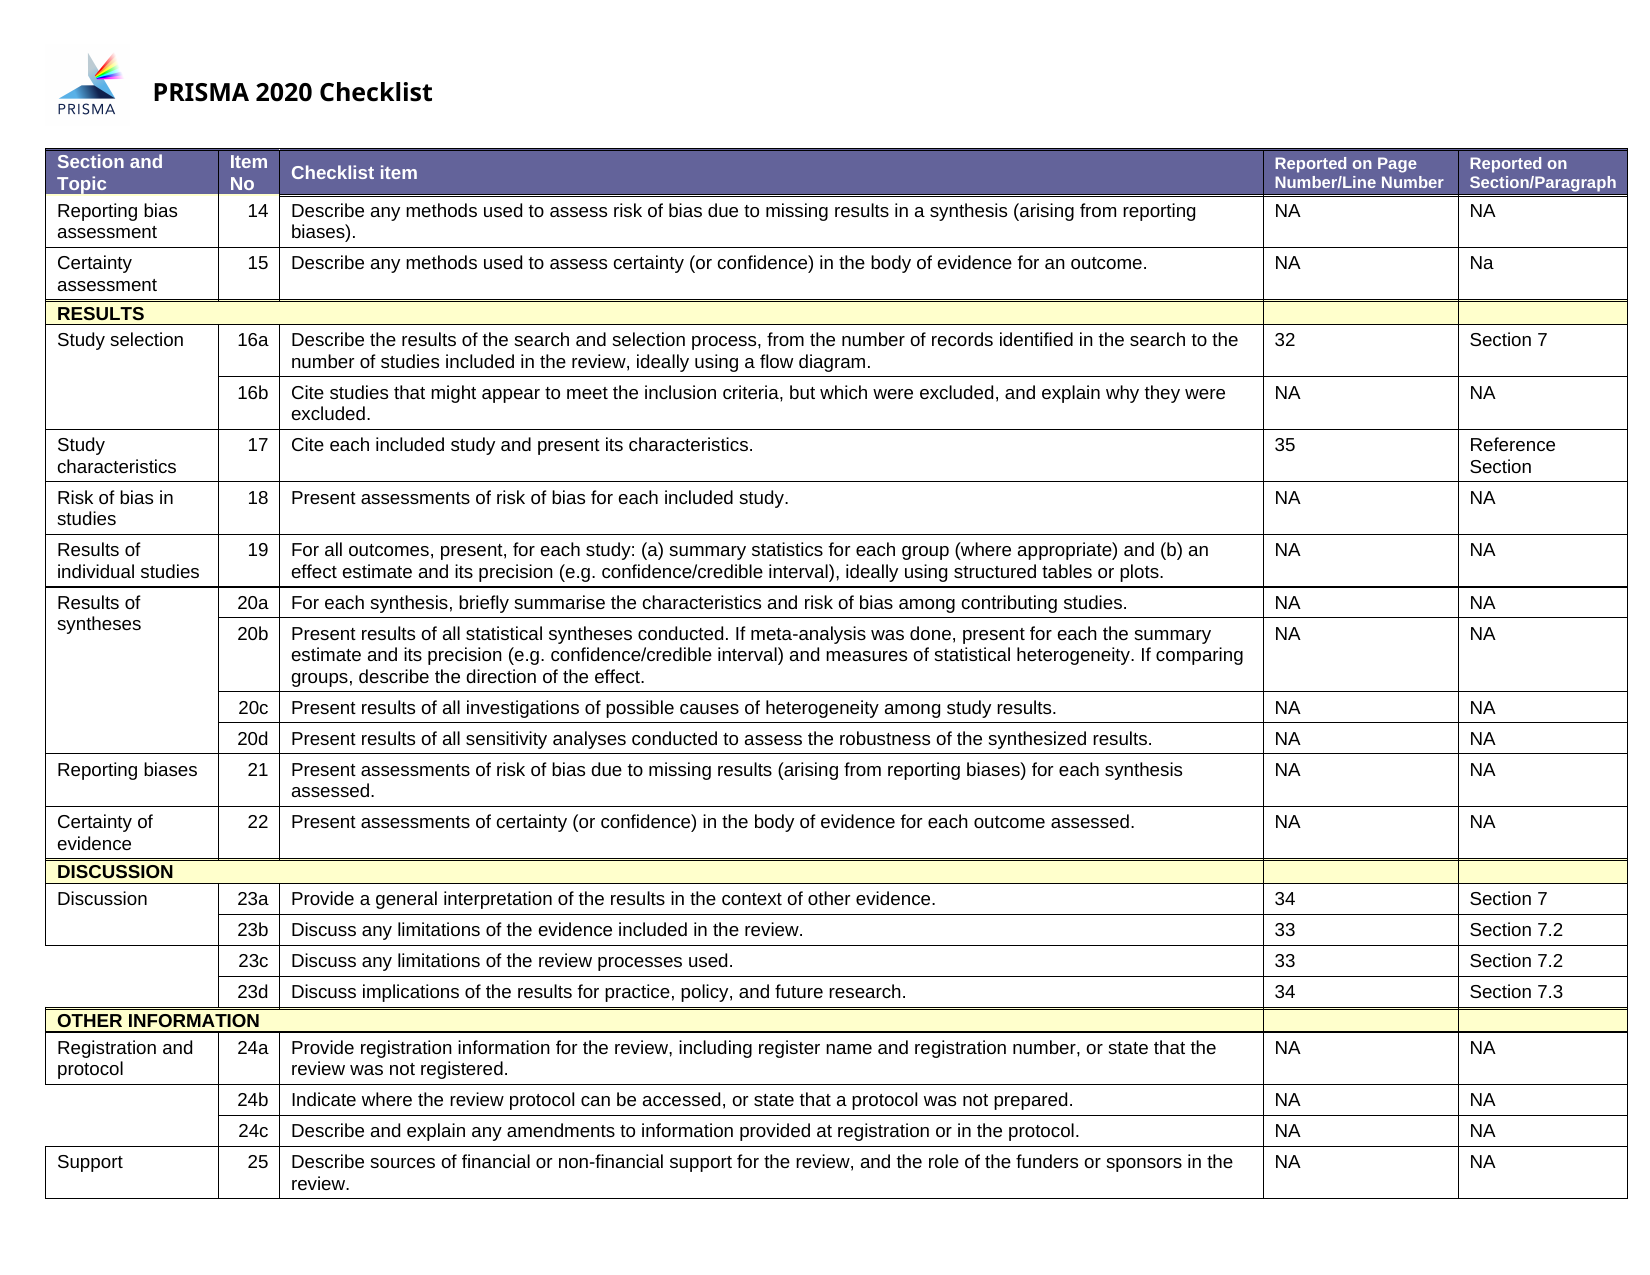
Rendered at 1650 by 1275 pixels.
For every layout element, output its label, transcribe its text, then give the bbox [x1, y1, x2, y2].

table_cell NA [1459, 1033, 1627, 1084]
table_cell 22 [219, 807, 279, 858]
table_cell NA [1459, 723, 1627, 753]
table_cell Section 7.2 [1459, 915, 1627, 945]
table_cell 21 [219, 754, 279, 806]
table_cell 19 [219, 535, 279, 586]
table_header Item No [219, 151, 279, 194]
table_cell NA [1459, 1147, 1627, 1198]
table_cell 16b [219, 377, 279, 429]
table_cell Results of individual studies [46, 535, 218, 586]
table_cell Present assessments of risk of bias for each included study. [280, 482, 1263, 534]
table_cell NA [1459, 692, 1627, 722]
table_cell [1264, 861, 1458, 883]
table_cell Present assessments of certainty (or confidence) in the body of evidence for each outcome assessed. [280, 807, 1263, 858]
table_cell Reporting biases [46, 754, 218, 806]
table_cell 24a [219, 1033, 279, 1084]
table_cell NA [1264, 1116, 1458, 1146]
table_cell Registration and protocol [46, 1033, 218, 1084]
table_cell 24b [219, 1085, 279, 1115]
table_cell 34 [1264, 884, 1458, 914]
table_cell NA [1459, 377, 1627, 429]
table_cell Describe any methods used to assess certainty (or confidence) in the body of evidence for an outcome. [280, 248, 1263, 299]
table_header Section and Topic [46, 151, 218, 194]
table_cell [1264, 302, 1458, 324]
table_cell Reporting bias assessment [46, 196, 218, 247]
table_cell NA [1264, 248, 1458, 299]
table_cell 20b [219, 618, 279, 691]
table_cell 25 [219, 1147, 279, 1198]
table_cell OTHER INFORMATION [46, 1010, 1263, 1031]
table_cell 20d [219, 723, 279, 753]
table_cell NA [1264, 588, 1458, 617]
table_cell 20c [219, 692, 279, 722]
table_cell Describe sources of financial or non-financial support for the review, and the role of the funders or sponsors in the review. [280, 1147, 1263, 1198]
table_cell Certainty of evidence [46, 807, 218, 858]
table_cell Study selection [46, 325, 218, 429]
table_cell NA [1264, 692, 1458, 722]
table_cell RESULTS [46, 302, 1263, 324]
table_cell Cite each included study and present its characteristics. [280, 430, 1263, 481]
table_cell 16a [219, 325, 279, 376]
table_cell Section 7 [1459, 325, 1627, 376]
picture [45, 44, 131, 126]
table_cell Na [1459, 248, 1627, 299]
table_cell NA [1459, 618, 1627, 691]
table_cell 24c [219, 1116, 279, 1146]
table_cell [1264, 1010, 1458, 1031]
table_cell NA [1264, 754, 1458, 806]
table_cell Present results of all investigations of possible causes of heterogeneity among study results. [280, 692, 1263, 722]
table_cell 34 [1264, 977, 1458, 1007]
table_cell NA [1459, 754, 1627, 806]
table_cell 20a [219, 588, 279, 617]
table_cell NA [1264, 807, 1458, 858]
table_cell NA [1264, 377, 1458, 429]
table_cell Describe and explain any amendments to information provided at registration or in the protocol. [280, 1116, 1263, 1146]
table_cell 23a [219, 884, 279, 914]
table_cell Section 7 [1459, 884, 1627, 914]
table_cell NA [1459, 1116, 1627, 1146]
table_cell NA [1459, 197, 1627, 247]
table_cell 35 [1264, 430, 1458, 481]
table_header Reported on Section/Paragraph [1459, 151, 1627, 194]
table_cell Describe any methods used to assess risk of bias due to missing results in a synthesis (arising from reporting biases). [280, 197, 1263, 247]
table_cell NA [1264, 723, 1458, 753]
table_cell NA [1459, 535, 1627, 586]
table_cell 23b [219, 915, 279, 945]
table_cell Results of syntheses [46, 588, 218, 753]
table_cell Discussion [46, 884, 218, 945]
table_cell [1459, 1010, 1627, 1031]
table_cell [1459, 861, 1627, 883]
table_cell NA [1459, 482, 1627, 534]
table_cell NA [1264, 1033, 1458, 1084]
table_cell 33 [1264, 946, 1458, 976]
table_cell Discuss implications of the results for practice, policy, and future research. [280, 977, 1263, 1007]
table_cell Discuss any limitations of the review processes used. [280, 946, 1263, 976]
table_cell For each synthesis, briefly summarise the characteristics and risk of bias among contributing studies. [280, 588, 1263, 617]
table_cell Support [46, 1147, 218, 1198]
table_cell For all outcomes, present, for each study: (a) summary statistics for each group (where appropriate) and (b) an effect estimate and its precision (e.g. confidence/credible interval), ideally using structured tables or plots. [280, 535, 1263, 586]
table_cell Describe the results of the search and selection process, from the number of records identified in the search to the number of studies included in the review, ideally using a flow diagram. [280, 325, 1263, 376]
table_cell Indicate where the review protocol can be accessed, or state that a protocol was not prepared. [280, 1085, 1263, 1115]
table_cell 23c [219, 946, 279, 976]
table_cell Section 7.2 [1459, 946, 1627, 976]
table_cell 33 [1264, 915, 1458, 945]
table_cell Study characteristics [46, 430, 218, 481]
table_cell 14 [219, 196, 279, 247]
table_cell NA [1459, 588, 1627, 617]
table_cell DISCUSSION [46, 861, 1263, 883]
table_cell NA [1264, 482, 1458, 534]
table_cell 32 [1264, 325, 1458, 376]
table_cell Cite studies that might appear to meet the inclusion criteria, but which were excluded, and explain why they were excluded. [280, 377, 1263, 429]
table_cell Provide a general interpretation of the results in the context of other evidence. [280, 884, 1263, 914]
table_header Checklist item [280, 151, 1263, 194]
table_cell NA [1264, 618, 1458, 691]
table_cell Present results of all sensitivity analyses conducted to assess the robustness of the synthesized results. [280, 723, 1263, 753]
table_cell [1459, 302, 1627, 324]
table_cell 17 [219, 430, 279, 481]
table_header Reported on Page Number/Line Number [1264, 151, 1458, 194]
table_cell 23d [219, 977, 279, 1007]
table_cell Present results of all statistical syntheses conducted. If meta-analysis was done, present for each the summary estimate and its precision (e.g. confidence/credible interval) and measures of statistical heterogeneity. If comparing groups, describe the direction of the effect. [280, 618, 1263, 691]
table_cell NA [1264, 197, 1458, 247]
table_cell Reference Section [1459, 430, 1627, 481]
table_cell 18 [219, 482, 279, 534]
table_cell Risk of bias in studies [46, 482, 218, 534]
table_cell Present assessments of risk of bias due to missing results (arising from reporting biases) for each synthesis assessed. [280, 754, 1263, 806]
table_cell NA [1264, 1147, 1458, 1198]
table_cell Section 7.3 [1459, 977, 1627, 1007]
table_cell NA [1264, 535, 1458, 586]
table_cell NA [1264, 1085, 1458, 1115]
table_cell NA [1459, 807, 1627, 858]
table_cell Certainty assessment [46, 248, 218, 299]
table_cell NA [1459, 1085, 1627, 1115]
table_cell Discuss any limitations of the evidence included in the review. [280, 915, 1263, 945]
table_cell Provide registration information for the review, including register name and registration number, or state that the review was not registered. [280, 1033, 1263, 1084]
table_cell 15 [219, 248, 279, 299]
